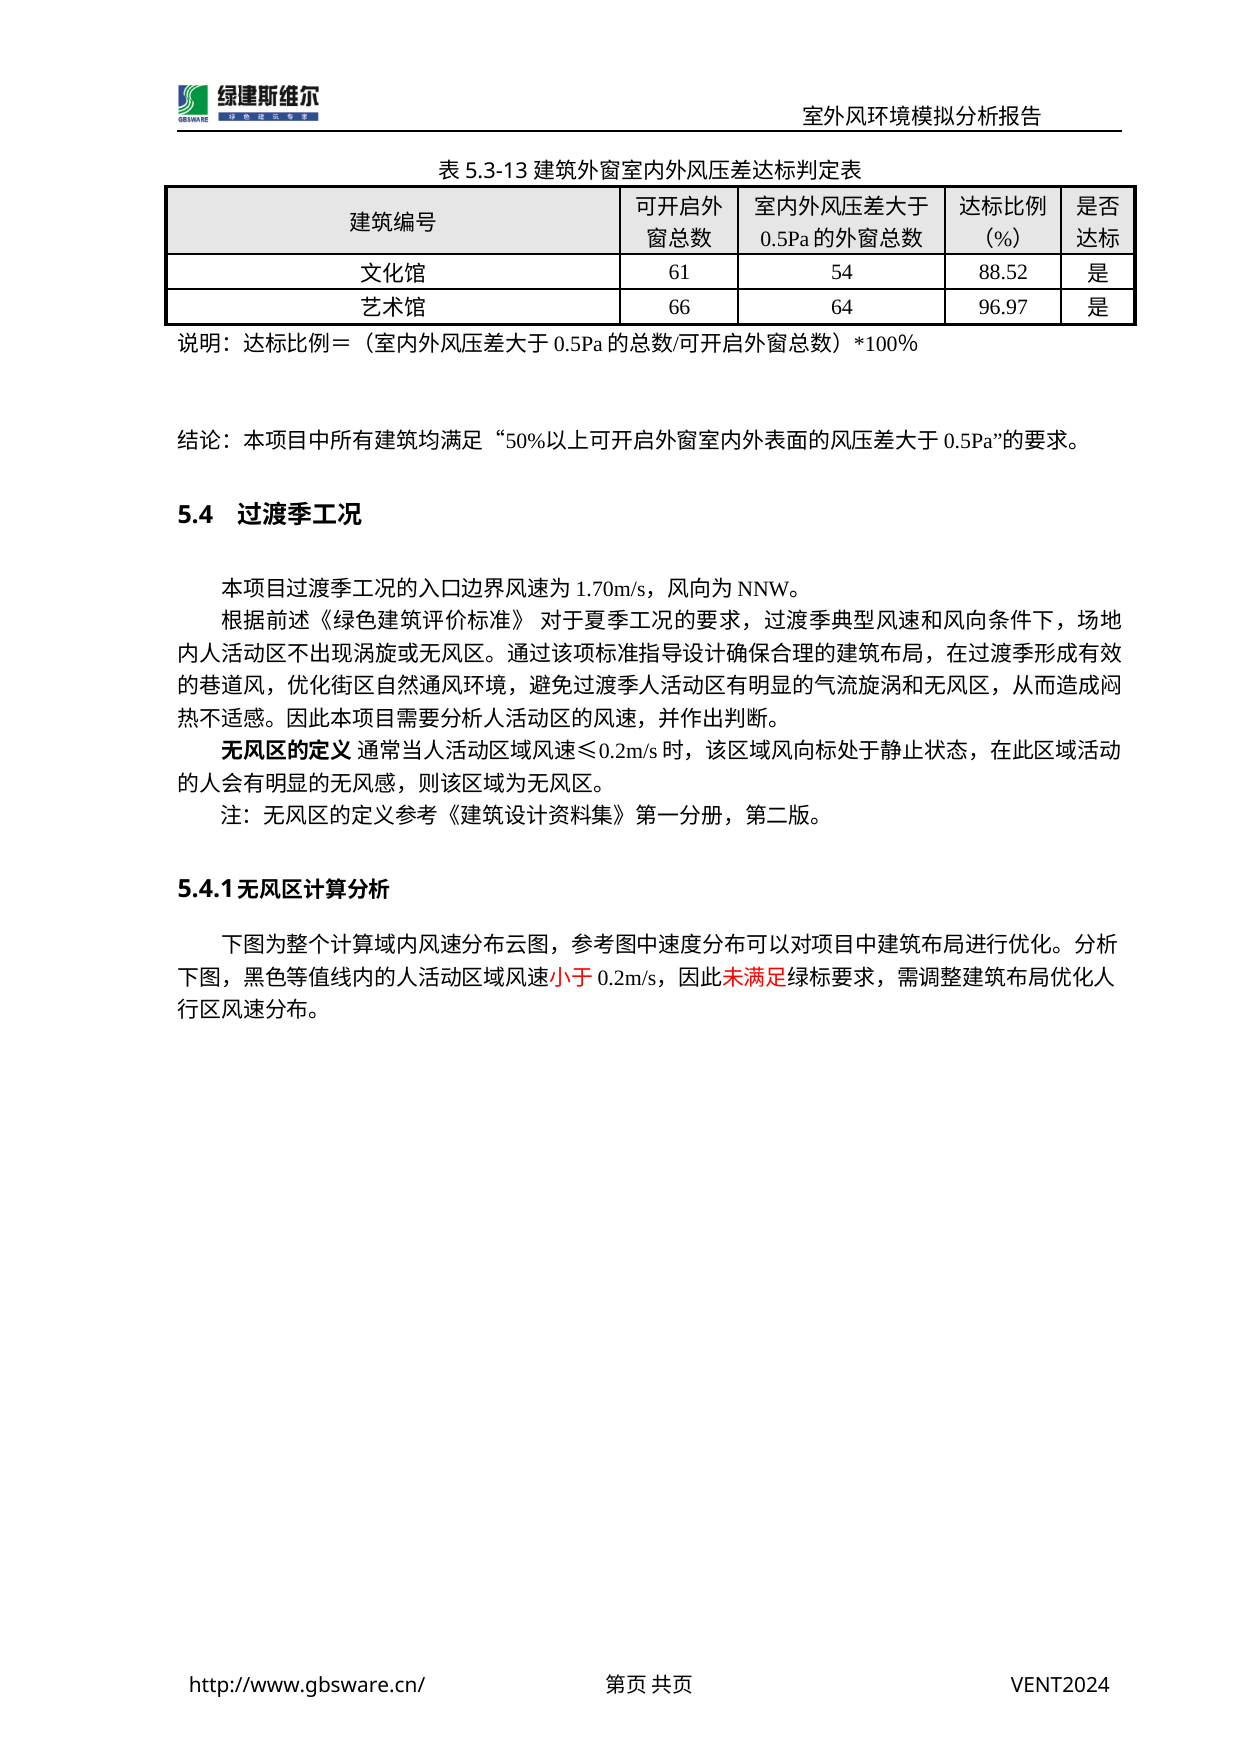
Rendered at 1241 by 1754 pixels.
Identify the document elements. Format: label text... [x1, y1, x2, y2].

table_cell 是 [1062, 290, 1133, 322]
table_cell 文化馆 [168, 255, 619, 288]
table_header 达标比例（%） [946, 188, 1060, 253]
text 说明：达标比例＝（室内外风压差大于0.5Pa的总数/可开启外窗总数）*100％ [177, 326, 1122, 358]
table_cell 88.52 [946, 255, 1060, 288]
table_header 可开启外窗总数 [621, 188, 737, 253]
table_cell 是 [1062, 255, 1133, 288]
table_cell 54 [739, 255, 944, 288]
text 本项目过渡季工况的入口边界风速为1.70m/s，风向为NNW。 [177, 571, 1122, 603]
text 注：无风区的定义参考《建筑设计资料集》第一分册，第二版。 [177, 798, 1122, 831]
table_cell 艺术馆 [168, 290, 619, 322]
table_header 建筑编号 [168, 188, 619, 253]
table_cell 61 [621, 255, 737, 288]
subtitle 过渡季工况 [177, 481, 1122, 546]
text 根据前述《绿色建筑评价标准》 对于夏季工况的要求，过渡季典型风速和风向条件下，场地内人活动区不出现涡旋或无风区。通过该项标准指导设计确保合理的建筑布局，在过渡季形成有效的巷道风，优化街区自然通风环境，避免过渡季人活动区有明显的气流旋涡和无风区，从而造成闷热不适感。因此本项目需要分析人活动区的风速，并作出判断。 [177, 603, 1122, 733]
table_cell 96.97 [946, 290, 1060, 322]
text 无风区的定义 通常当人活动区域风速≤0.2m/s时，该区域风向标处于静止状态，在此区域活动的人会有明显的无风感，则该区域为无风区。 [177, 733, 1122, 798]
table_cell 64 [739, 290, 944, 322]
text 结论：本项目中所有建筑均满足“50%以上可开启外窗室内外表面的风压差大于0.5Pa”的要求。 [177, 423, 1122, 456]
picture [177, 82, 320, 124]
text 下图为整个计算域内风速分布云图，参考图中速度分布可以对项目中建筑布局进行优化。分析下图，黑色等值线内的人活动区域风速小于0.2m/s，因此未满足绿标要求，需调整建筑布局优化人行区风速分布。 [177, 927, 1122, 1024]
table_header 室内外风压差大于0.5Pa的外窗总数 [739, 188, 944, 253]
table_header 是否达标 [1062, 188, 1133, 253]
subtitle 无风区计算分析 [177, 856, 1122, 921]
table_cell 66 [621, 290, 737, 322]
